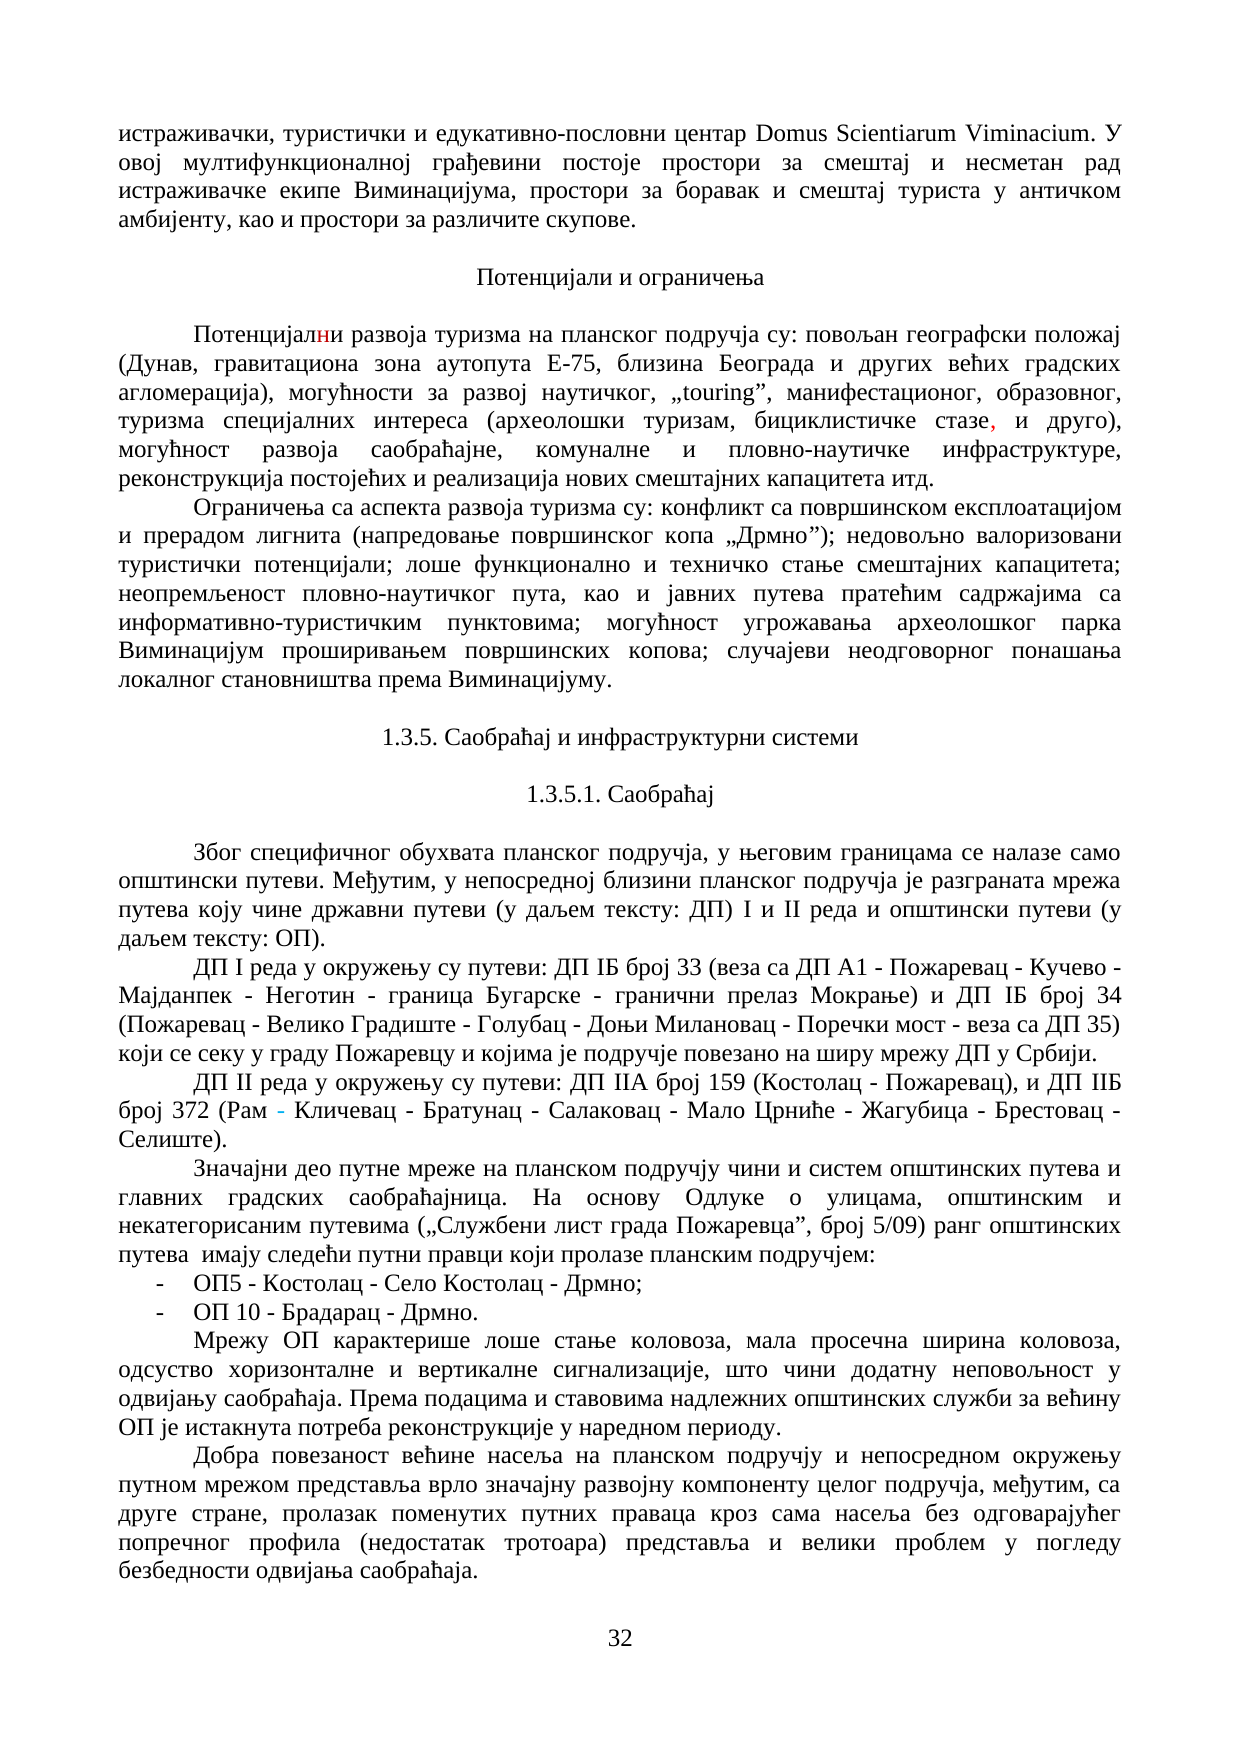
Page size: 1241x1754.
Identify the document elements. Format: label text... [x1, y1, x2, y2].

text ДП II реда у окружењу су путеви: ДП IIА број 159 (Костолац - Пожаревац), и ДП IIБ број 372 (Рам - Кличевац - Братунац - Салаковац - Мало Црниће - Жагубица - Брестовац - Селиште). [118, 1067, 1122, 1153]
text 1.3.5. Саобраћај и инфраструктурни системи [118, 722, 1122, 751]
list ОП 10 - Брадарац - Дрмно. [156, 1297, 1122, 1326]
text Због специфичног обухвата планског подручја, у његовим границама се налазе само општински путеви. Међутим, у непосредној близини планског подручја је разграната мрежа путева коју чине државни путеви (у даљем тексту: ДП) I и II реда и општински путеви (у даљем тексту: ОП). [118, 837, 1122, 952]
text Ограничења са аспекта развоја туризма су: конфликт са површинском експлоатацијом и прерадом лигнита (напредовање површинског копа „Дрмно”); недовољно валоризовани туристички потенцијали; лоше функционално и техничко стање смештајних капацитета; неопремљеност пловно-наутичког пута, као и јавних путева пратећим садржајима са информативно-туристичким пунктовима; могућност угрожавања археолошког парка Виминацијум проширивањем површинских копова; случајеви неодговорног понашања локалног становништва према Виминацијуму. [118, 492, 1122, 693]
list ОП5 - Костолац - Село Костолац - Дрмно; [156, 1268, 1122, 1297]
text Мрежу ОП карактерише лоше стање коловоза, мала просечна ширина коловоза, одсуство хоризонталне и вертикалне сигнализације, што чини додатну неповољност у одвијању саобраћаја. Према подацима и ставовима надлежних општинских служби за већину ОП је истакнута потреба реконструкције у наредном периоду. [118, 1326, 1122, 1441]
text Потенцијали и ограничења [118, 262, 1122, 291]
text Добра повезаност већине насеља на планском подручју и непосредном окружењу путном мрежом представља врло значајну развојну компоненту целог подручја, међутим, са друге стране, пролазак поменутих путних праваца кроз сама насеља без одговарајућег попречног профила (недостатак тротоара) представља и велики проблем у погледу безбедности одвијања саобраћаја. [118, 1441, 1122, 1584]
text Значајни део путне мреже на планском подручју чини и систем општинских путева и главних градских саобраћајница. На основу Одлуке о улицама, општинским и некатегорисаним путевима („Службени лист града Пожаревца”, број 5/09) ранг општинских путева имају следећи путни правци који пролазе планским подручјем: [118, 1153, 1122, 1268]
text ДП I реда у окружењу су путеви: ДП IБ број 33 (веза са ДП А1 - Пожаревац - Кучево - Мајданпек - Неготин - граница Бугарске - гранични прелаз Мокрање) и ДП IБ број 34 (Пожаревац - Велико Градиште - Голубац - Доњи Милановац - Поречки мост - веза са ДП 35) који се секу у граду Пожаревцу и којима је подручје повезано на ширу мрежу ДП у Србији. [118, 952, 1122, 1067]
text Потенцијални развоја туризма на планског подручја су: повољан географски положај (Дунав, гравитациона зона аутопута Е-75, близина Београда и других већих градских агломерација), могућности за развој наутичког, „touring”, манифестационог, образовног, туризма специјалних интереса (археолошки туризам, бициклистичке стазе, и друго), могућност развоја саобраћајне, комуналне и пловно-наутичке инфраструктуре, реконструкција постојећих и реализација нових смештајних капацитета итд. [118, 319, 1122, 492]
text 1.3.5.1. Саобраћај [118, 779, 1122, 808]
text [118, 118, 1122, 233]
